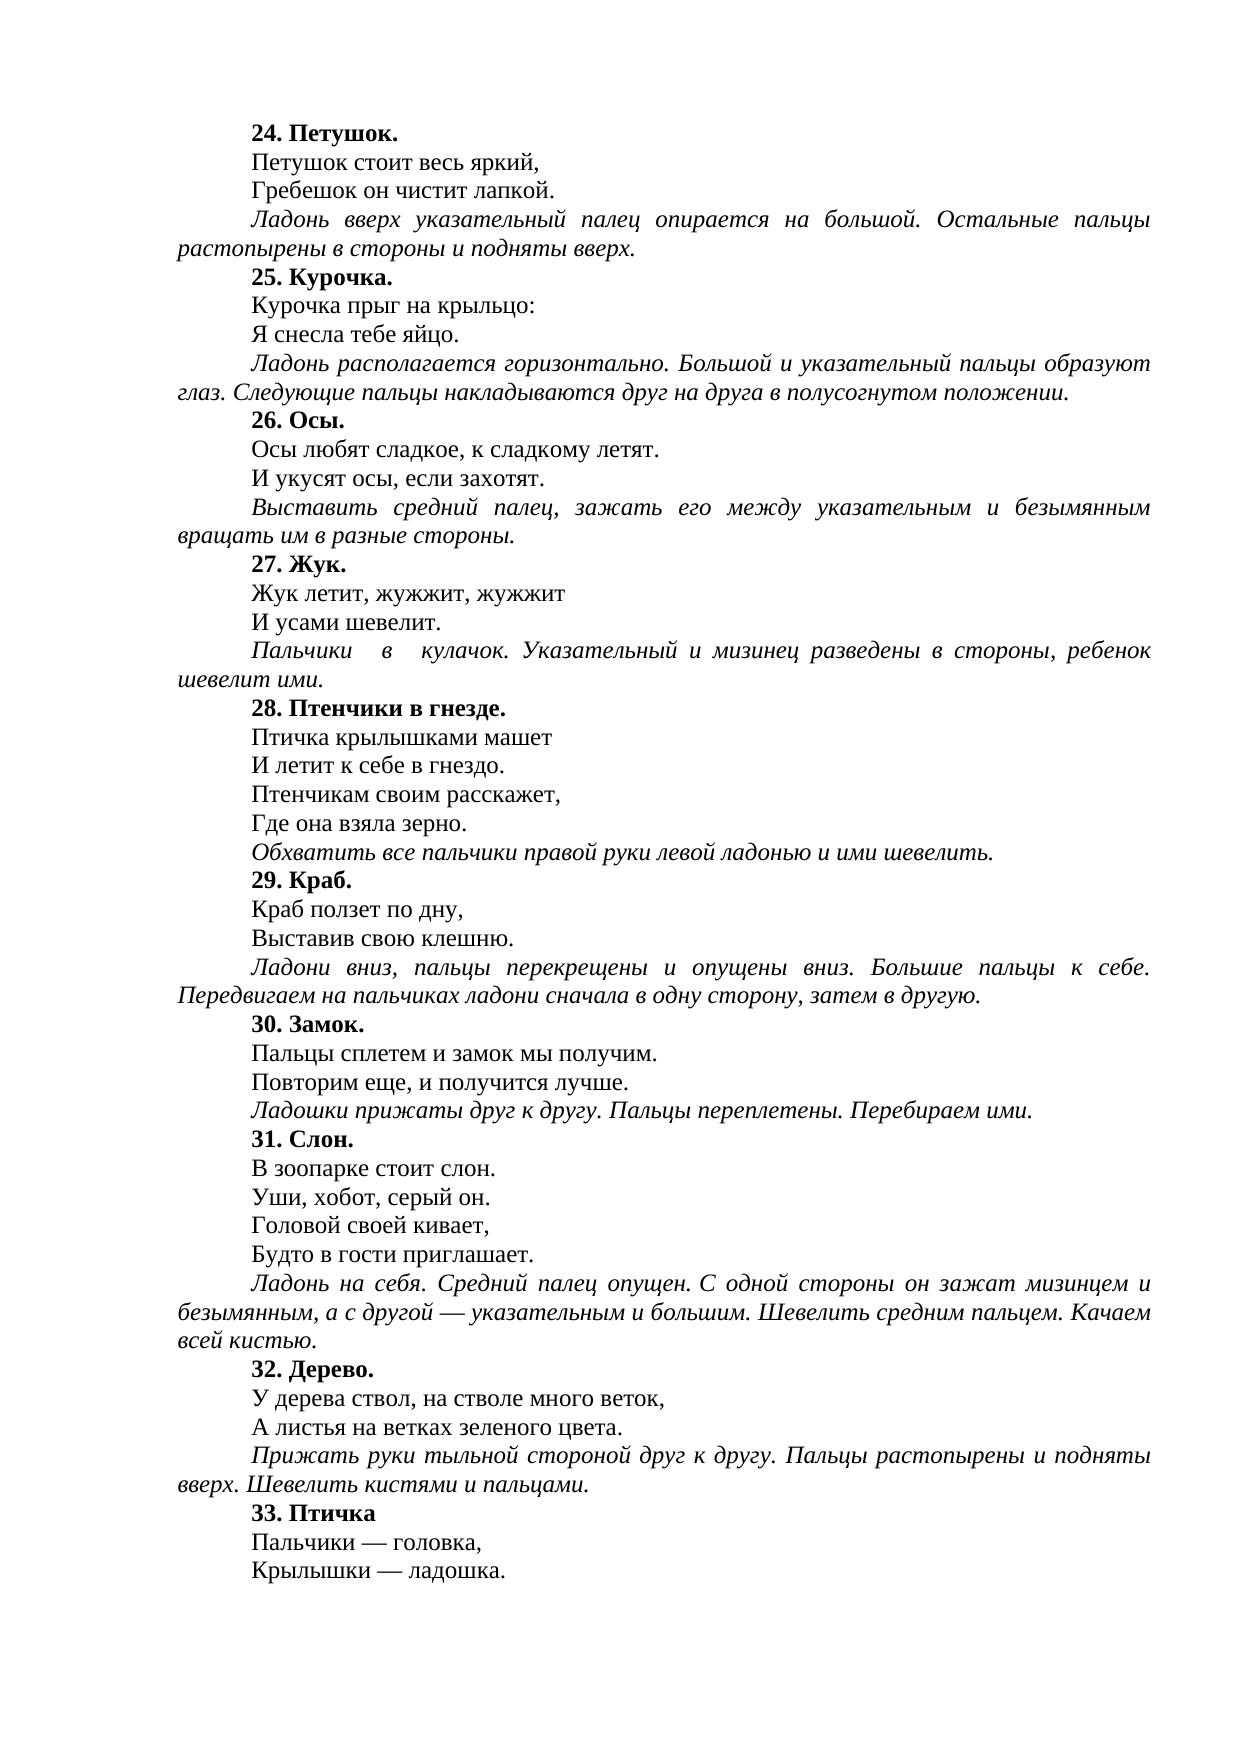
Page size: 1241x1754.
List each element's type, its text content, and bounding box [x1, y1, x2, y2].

text Птенчикам своим расскажет, [177, 779, 1152, 808]
text И укусят осы, если захотят. [177, 463, 1152, 492]
text 32. Дерево. [177, 1354, 1152, 1383]
text Выставить средний палец, зажать его между указательным и безымянным вращать им в разные стороны. [177, 492, 1152, 549]
text Пальчики — головка, [177, 1527, 1152, 1556]
text Курочка прыг на крыльцо: [177, 291, 1152, 319]
text И усами шевелит. [177, 607, 1152, 636]
text 25. Курочка. [177, 262, 1152, 291]
text 26. Осы. [177, 406, 1152, 434]
text Повторим еще, и получится лучше. [177, 1067, 1152, 1096]
text Обхватить все пальчики правой руки левой ладонью и ими шевелить. [177, 837, 1152, 866]
text 33. Птичка [177, 1498, 1152, 1527]
text Ладонь вверх указательный палец опирается на большой. Остальные пальцы растопырены в стороны и подняты вверх. [177, 204, 1152, 262]
text В зоопарке стоит слон. [177, 1153, 1152, 1182]
text Гребешок он чистит лапкой. [177, 176, 1152, 204]
text Ладошки прижаты друг к другу. Пальцы переплетены. Перебираем ими. [177, 1096, 1152, 1124]
text 31. Слон. [177, 1124, 1152, 1153]
text 29. Краб. [177, 866, 1152, 894]
text Где она взяла зерно. [177, 808, 1152, 837]
text Головой своей кивает, [177, 1211, 1152, 1239]
text 27. Жук. [177, 549, 1152, 578]
text Ладонь располагается горизонтально. Большой и указательный пальцы образуют глаз. Следующие пальцы накладываются друг на друга в полусогнутом положении. [177, 348, 1152, 406]
text У дерева ствол, на стволе много веток, [177, 1383, 1152, 1412]
text Прижать руки тыльной стороной друг к другу. Пальцы растопырены и подняты вверх. Шевелить кистями и пальцами. [177, 1441, 1152, 1498]
text Ладони вниз, пальцы перекрещены и опущены вниз. Большие пальцы к себе. Передвигаем на пальчиках ладони сначала в одну сторону, затем в другую. [177, 952, 1152, 1009]
text Жук летит, жужжит, жужжит [177, 578, 1152, 607]
text Будто в гости приглашает. [177, 1239, 1152, 1268]
text Краб ползет по дну, [177, 894, 1152, 923]
text 30. Замок. [177, 1009, 1152, 1038]
text Выставив свою клешню. [177, 923, 1152, 952]
text Пальчики в кулачок. Указательный и мизинец разведены в стороны, ребенок шевелит ими. [177, 636, 1152, 693]
text Уши, хобот, серый он. [177, 1182, 1152, 1211]
text 24. Петушок. [177, 118, 1152, 147]
text Крылышки — ладошка. [177, 1556, 1152, 1584]
text Осы любят сладкое, к сладкому летят. [177, 434, 1152, 463]
text Петушок стоит весь яркий, [177, 147, 1152, 176]
text А листья на ветках зеленого цвета. [177, 1412, 1152, 1441]
text 28. Птенчики в гнезде. [177, 693, 1152, 722]
text Я снесла тебе яйцо. [177, 319, 1152, 348]
text Птичка крылышками машет [177, 722, 1152, 751]
text Пальцы сплетем и замок мы получим. [177, 1038, 1152, 1067]
text Ладонь на себя. Средний палец опущен. С одной стороны он зажат мизинцем и безымянным, а с другой — указательным и большим. Шевелить средним пальцем. Качаем всей кистью. [177, 1268, 1152, 1354]
text И летит к себе в гнездо. [177, 751, 1152, 779]
